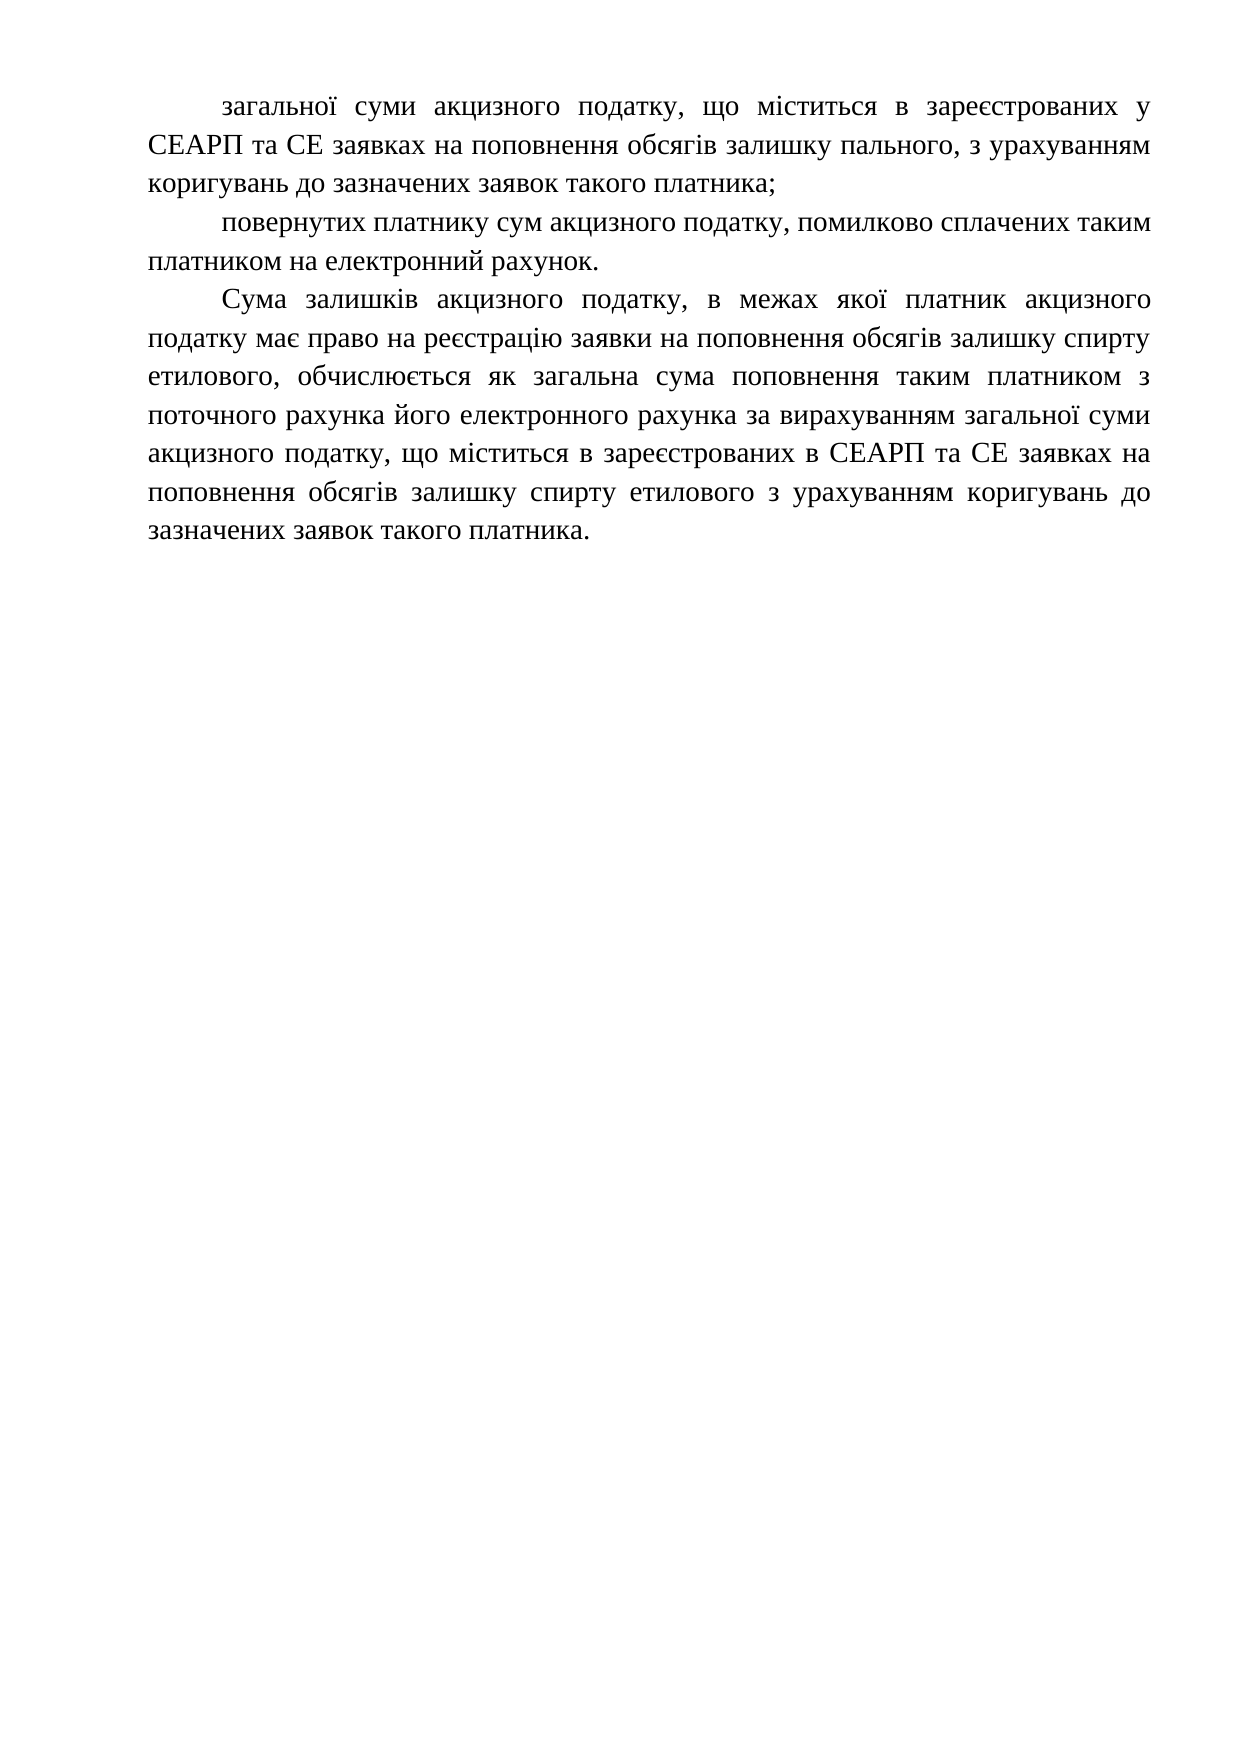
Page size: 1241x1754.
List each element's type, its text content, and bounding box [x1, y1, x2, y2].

text Сума залишків акцизного податку, в межах якої платник акцизного податку має право на реєстрацію заявки на поповнення обсягів залишку спирту етилового, обчислюється як загальна сума поповнення таким платником з поточного рахунка його електронного рахунка за вирахуванням загальної суми акцизного податку, що міститься в зареєстрованих в СЕАРП та СЕ заявках на поповнення обсягів залишку спирту етилового з урахуванням коригувань до зазначених заявок такого платника. [148, 281, 1152, 546]
text повернутих платнику сум акцизного податку, помилково сплачених таким платником на електронний рахунок. [148, 204, 1152, 276]
text загальної суми акцизного податку, що міститься в зареєстрованих у СЕАРП та СЕ заявках на поповнення обсягів залишку пального, з урахуванням коригувань до зазначених заявок такого платника; [148, 88, 1152, 199]
